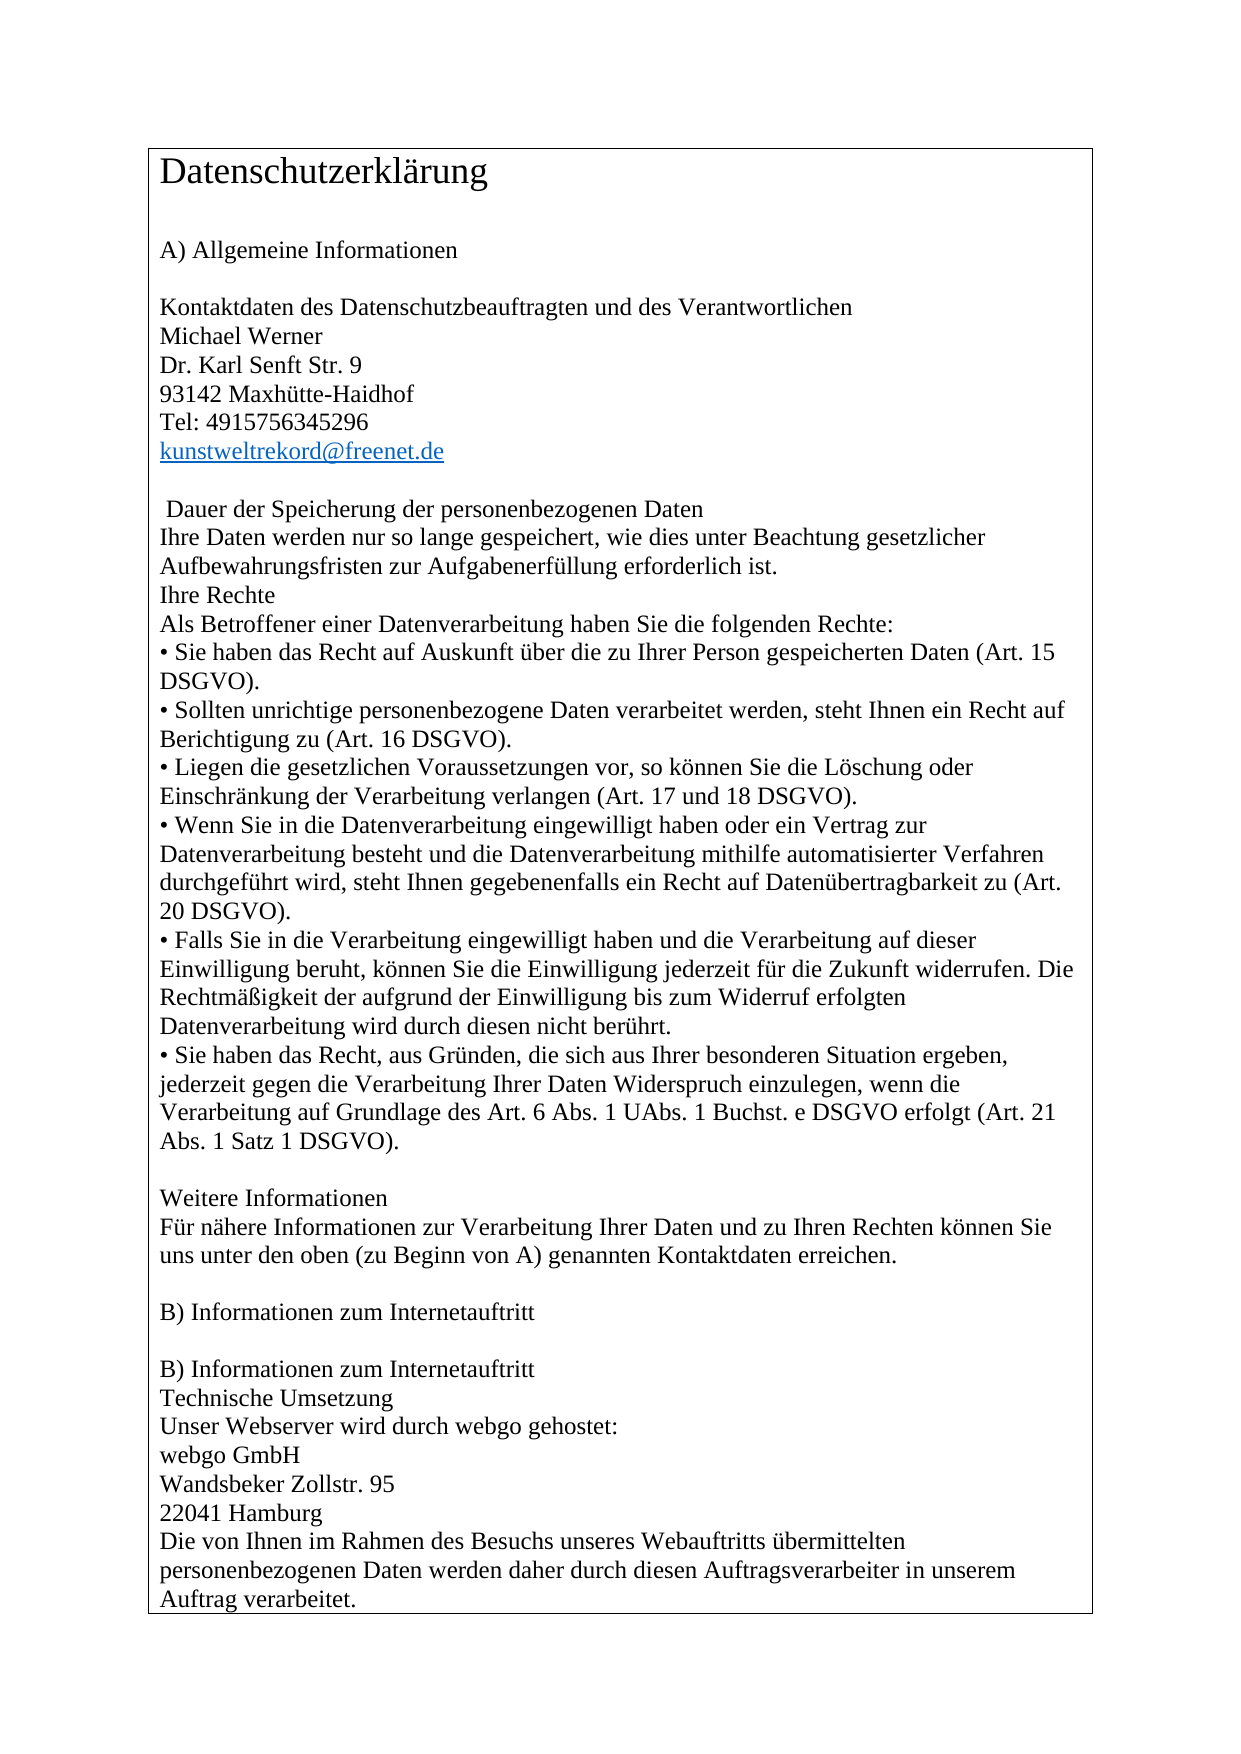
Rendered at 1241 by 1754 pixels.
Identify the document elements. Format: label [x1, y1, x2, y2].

table_header [149, 149, 1092, 1613]
